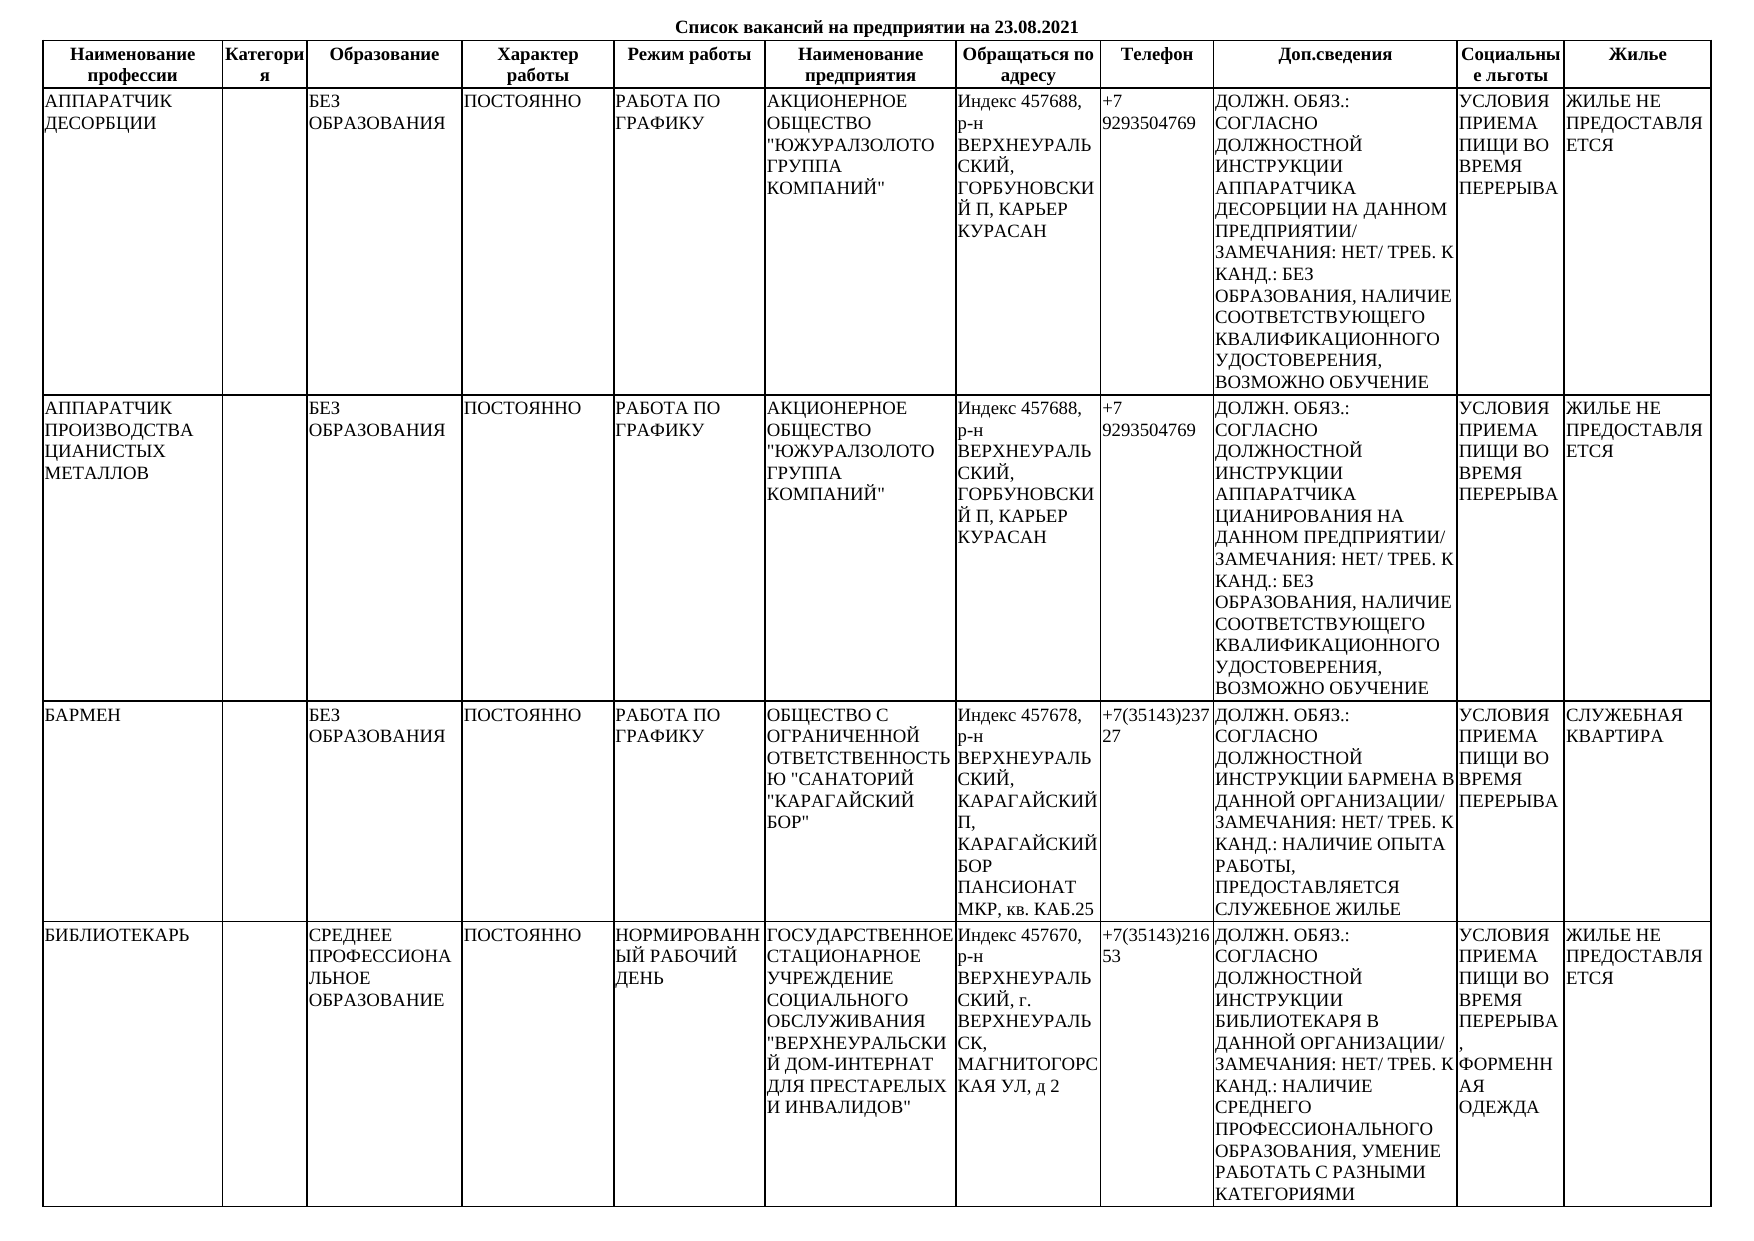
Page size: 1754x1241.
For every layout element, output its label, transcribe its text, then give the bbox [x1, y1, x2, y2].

table_cell ЖИЛЬЕ НЕ ПРЕДОСТАВЛЯЕТСЯ [1565, 396, 1710, 700]
table_cell РАБОТА ПО ГРАФИКУ [615, 702, 764, 921]
table_cell ОБЩЕСТВО С ОГРАНИЧЕННОЙ ОТВЕТСТВЕННОСТЬЮ "САНАТОРИЙ "КАРАГАЙСКИЙ БОР" [766, 702, 955, 921]
table_cell БИБЛИОТЕКАРЬ [44, 922, 222, 1206]
table_cell [223, 922, 306, 1206]
table_cell БЕЗ ОБРАЗОВАНИЯ [308, 702, 461, 921]
table_header Жилье [1565, 41, 1710, 87]
table_header Характер работы [463, 41, 613, 87]
table_cell УСЛОВИЯ ПРИЕМА ПИЩИ ВО ВРЕМЯ ПЕРЕРЫВА [1458, 396, 1563, 700]
table_cell РАБОТА ПО ГРАФИКУ [615, 396, 764, 700]
table_cell Индекс 457688, р-н ВЕРХНЕУРАЛЬСКИЙ, ГОРБУНОВСКИЙ П, КАРЬЕР КУРАСАН [957, 89, 1100, 394]
table_cell Индекс 457688, р-н ВЕРХНЕУРАЛЬСКИЙ, ГОРБУНОВСКИЙ П, КАРЬЕР КУРАСАН [957, 396, 1100, 700]
table_cell УСЛОВИЯ ПРИЕМА ПИЩИ ВО ВРЕМЯ ПЕРЕРЫВА [1458, 702, 1563, 921]
table_cell БЕЗ ОБРАЗОВАНИЯ [308, 396, 461, 700]
table_header Список вакансий на предприятии на 23.08.2021 [43, 15, 1711, 39]
table_header Телефон [1101, 41, 1213, 87]
table_cell АКЦИОНЕРНОЕ ОБЩЕСТВО "ЮЖУРАЛЗОЛОТО ГРУППА КОМПАНИЙ" [766, 396, 955, 700]
table_header Наименование профессии [44, 41, 222, 87]
table_cell ЖИЛЬЕ НЕ ПРЕДОСТАВЛЯЕТСЯ [1565, 89, 1710, 394]
table_header Наименование предприятия [766, 41, 955, 87]
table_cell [957, 922, 1100, 1206]
table_cell ДОЛЖН. ОБЯЗ.: СОГЛАСНО ДОЛЖНОСТНОЙ ИНСТРУКЦИИ АППАРАТЧИКА ЦИАНИРОВАНИЯ НА ДАННОМ ПРЕДПРИЯТИИ/ ЗАМЕЧАНИЯ: НЕТ/ ТРЕБ. К КАНД.: БЕЗ ОБРАЗОВАНИЯ, НАЛИЧИЕ СООТВЕТСТВУЮЩЕГО КВАЛИФИКАЦИОННОГО УДОСТОВЕРЕНИЯ, ВОЗМОЖНО ОБУЧЕНИЕ [1214, 396, 1456, 700]
table_cell ПОСТОЯННО [463, 922, 613, 1206]
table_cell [615, 922, 764, 1206]
table_cell ПОСТОЯННО [463, 396, 613, 700]
table_header Социальные льготы [1458, 41, 1563, 87]
table_header Обращаться по адресу [957, 41, 1100, 87]
table_cell [223, 702, 306, 921]
table_header Доп.сведения [1214, 41, 1456, 87]
table_cell АКЦИОНЕРНОЕ ОБЩЕСТВО "ЮЖУРАЛЗОЛОТО ГРУППА КОМПАНИЙ" [766, 89, 955, 394]
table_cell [1214, 922, 1456, 1206]
table_cell АППАРАТЧИК ДЕСОРБЦИИ [44, 89, 222, 394]
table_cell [766, 922, 955, 1206]
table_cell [308, 922, 461, 1206]
table_cell +7(35143)21653 [1101, 922, 1213, 1206]
table_cell Индекс 457678, р-н ВЕРХНЕУРАЛЬСКИЙ, КАРАГАЙСКИЙ П, КАРАГАЙСКИЙ БОР ПАНСИОНАТ МКР, кв. КАБ.25 [957, 702, 1100, 921]
table_cell АППАРАТЧИК ПРОИЗВОДСТВА ЦИАНИСТЫХ МЕТАЛЛОВ [44, 396, 222, 700]
table_cell БЕЗ ОБРАЗОВАНИЯ [308, 89, 461, 394]
table_cell [223, 89, 306, 394]
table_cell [1458, 922, 1563, 1206]
table_cell ДОЛЖН. ОБЯЗ.: СОГЛАСНО ДОЛЖНОСТНОЙ ИНСТРУКЦИИ АППАРАТЧИКА ДЕСОРБЦИИ НА ДАННОМ ПРЕДПРИЯТИИ/ ЗАМЕЧАНИЯ: НЕТ/ ТРЕБ. К КАНД.: БЕЗ ОБРАЗОВАНИЯ, НАЛИЧИЕ СООТВЕТСТВУЮЩЕГО КВАЛИФИКАЦИОННОГО УДОСТОВЕРЕНИЯ, ВОЗМОЖНО ОБУЧЕНИЕ [1214, 89, 1456, 394]
table_cell ПОСТОЯННО [463, 89, 613, 394]
table_cell [223, 396, 306, 700]
table_cell БАРМЕН [44, 702, 222, 921]
table_cell РАБОТА ПО ГРАФИКУ [615, 89, 764, 394]
table_cell +7 9293504769 [1101, 89, 1213, 394]
table_cell +7 9293504769 [1101, 396, 1213, 700]
table_cell УСЛОВИЯ ПРИЕМА ПИЩИ ВО ВРЕМЯ ПЕРЕРЫВА [1458, 89, 1563, 394]
table_cell +7(35143)23727 [1101, 702, 1213, 921]
table_header Образование [308, 41, 461, 87]
table_header Режим работы [615, 41, 764, 87]
table_header Категория [223, 41, 306, 87]
table_cell ДОЛЖН. ОБЯЗ.: СОГЛАСНО ДОЛЖНОСТНОЙ ИНСТРУКЦИИ БАРМЕНА В ДАННОЙ ОРГАНИЗАЦИИ/ ЗАМЕЧАНИЯ: НЕТ/ ТРЕБ. К КАНД.: НАЛИЧИЕ ОПЫТА РАБОТЫ, ПРЕДОСТАВЛЯЕТСЯ СЛУЖЕБНОЕ ЖИЛЬЕ [1214, 702, 1456, 921]
table_cell СЛУЖЕБНАЯ КВАРТИРА [1565, 702, 1710, 921]
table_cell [1565, 922, 1710, 1206]
table_cell ПОСТОЯННО [463, 702, 613, 921]
